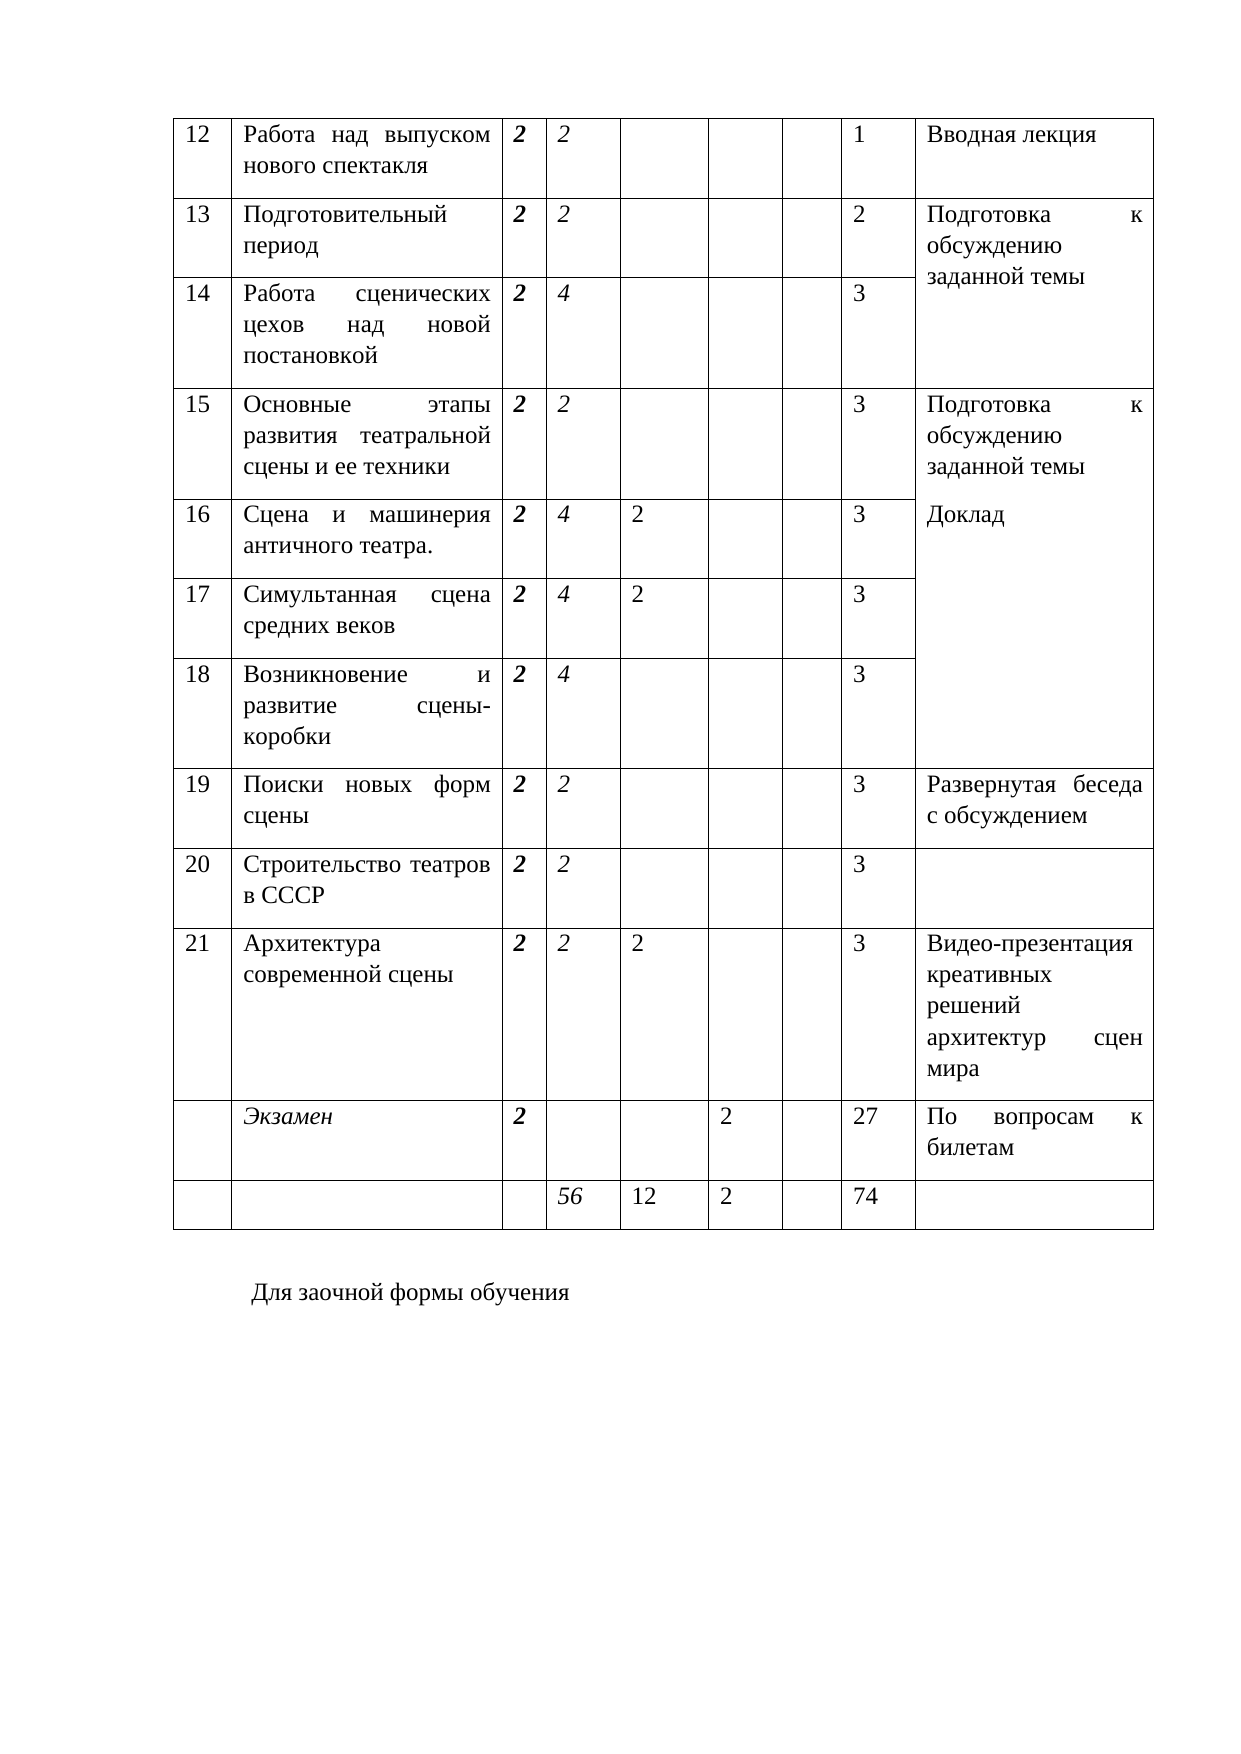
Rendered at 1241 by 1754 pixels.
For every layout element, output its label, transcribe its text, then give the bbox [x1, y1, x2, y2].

table_cell [783, 278, 841, 388]
text Для заочной формы обучения [251, 1277, 1152, 1306]
table_cell 74 [842, 1181, 915, 1228]
table_cell 3 [842, 929, 915, 1100]
table_cell Архитектура современной сцены [232, 929, 502, 1100]
table_cell Возникновение и развитие сцены-коробки [232, 659, 502, 768]
table_cell [783, 659, 841, 768]
table_cell 2 [503, 659, 546, 768]
table_cell 3 [842, 769, 915, 848]
table_cell 2 [503, 389, 546, 498]
table_cell [783, 1101, 841, 1180]
table_cell [232, 1181, 502, 1228]
table_cell 2 [621, 500, 708, 578]
table_cell 21 [174, 929, 231, 1100]
table_cell [621, 659, 708, 768]
table_cell Вводная лекция [916, 119, 1153, 198]
table_cell 4 [547, 659, 620, 768]
table_cell [621, 199, 708, 277]
table_cell [709, 849, 782, 927]
table_cell [503, 1181, 546, 1228]
table_cell 2 [621, 579, 708, 658]
table_cell [783, 1181, 841, 1228]
table_cell [783, 119, 841, 198]
table_cell Симультанная сцена средних веков [232, 579, 502, 658]
table_cell 13 [174, 199, 231, 277]
table_cell 27 [842, 1101, 915, 1180]
table_cell [916, 849, 1153, 927]
table_cell [621, 1101, 708, 1180]
table_cell 2 [547, 389, 620, 498]
table_cell Строительство театров в СССР [232, 849, 502, 927]
table_cell 3 [842, 579, 915, 658]
table_cell [621, 278, 708, 388]
table_cell 2 [547, 199, 620, 277]
table_cell 2 [503, 119, 546, 198]
table_cell 4 [547, 500, 620, 578]
table_cell [709, 500, 782, 578]
table_cell [783, 389, 841, 498]
table_cell 14 [174, 278, 231, 388]
table_cell 2 [547, 929, 620, 1100]
table_cell 3 [842, 278, 915, 388]
table_cell [547, 1101, 620, 1180]
table_cell Сцена и машинерия античного театра. [232, 500, 502, 578]
table_cell [783, 500, 841, 578]
table_cell 2 [547, 769, 620, 848]
table_cell 2 [503, 199, 546, 277]
table_cell Подготовка к обсуждению заданной темы Доклад [916, 389, 1153, 768]
table_cell Работа над выпуском нового спектакля [232, 119, 502, 198]
table_cell 1 [842, 119, 915, 198]
table_cell [709, 929, 782, 1100]
table_cell 4 [547, 579, 620, 658]
table_cell [174, 1181, 231, 1228]
table_cell [783, 199, 841, 277]
table_cell 15 [174, 389, 231, 498]
table_cell [783, 929, 841, 1100]
table_cell [621, 119, 708, 198]
table_cell 56 [547, 1181, 620, 1228]
table_cell [709, 119, 782, 198]
table_cell Подготовительный период [232, 199, 502, 277]
table_cell 4 [547, 278, 620, 388]
table_cell 19 [174, 769, 231, 848]
table_cell 2 [621, 929, 708, 1100]
table_cell 2 [709, 1101, 782, 1180]
table_cell [709, 579, 782, 658]
table_cell Экзамен [232, 1101, 502, 1180]
table_cell Поиски новых форм сцены [232, 769, 502, 848]
table_cell 2 [503, 849, 546, 927]
table_cell [709, 278, 782, 388]
table_cell [709, 389, 782, 498]
table_cell 2 [547, 849, 620, 927]
table_cell [174, 1101, 231, 1180]
table_cell 2 [503, 579, 546, 658]
table_cell 18 [174, 659, 231, 768]
table_cell 12 [174, 119, 231, 198]
table_cell 2 [503, 769, 546, 848]
table_cell 2 [503, 1101, 546, 1180]
table_cell Основные этапы развития театральной сцены и ее техники [232, 389, 502, 498]
table_cell [783, 849, 841, 927]
table_cell [783, 769, 841, 848]
table_cell [709, 659, 782, 768]
table_cell 3 [842, 659, 915, 768]
table_cell Работа сценических цехов над новой постановкой [232, 278, 502, 388]
table_cell 2 [547, 119, 620, 198]
table_cell [621, 849, 708, 927]
table_cell 2 [842, 199, 915, 277]
table_cell Развернутая беседа с обсуждением [916, 769, 1153, 848]
table_cell 2 [503, 929, 546, 1100]
table_cell 17 [174, 579, 231, 658]
table_cell [621, 769, 708, 848]
table_cell 20 [174, 849, 231, 927]
table_cell [783, 579, 841, 658]
table_cell 3 [842, 389, 915, 498]
table_cell 12 [621, 1181, 708, 1228]
table_cell 2 [709, 1181, 782, 1228]
table_cell 2 [503, 500, 546, 578]
table_cell [916, 1181, 1153, 1228]
table_cell По вопросам к билетам [916, 1101, 1153, 1180]
table_cell 16 [174, 500, 231, 578]
table_cell 3 [842, 500, 915, 578]
table_cell [709, 769, 782, 848]
table_cell Видео-презентация креативных решений архитектур сцен мира [916, 929, 1153, 1100]
table_cell Подготовка к обсуждению заданной темы [916, 199, 1153, 388]
table_cell 2 [503, 278, 546, 388]
table_cell [621, 389, 708, 498]
table_cell [709, 199, 782, 277]
table_cell 3 [842, 849, 915, 927]
